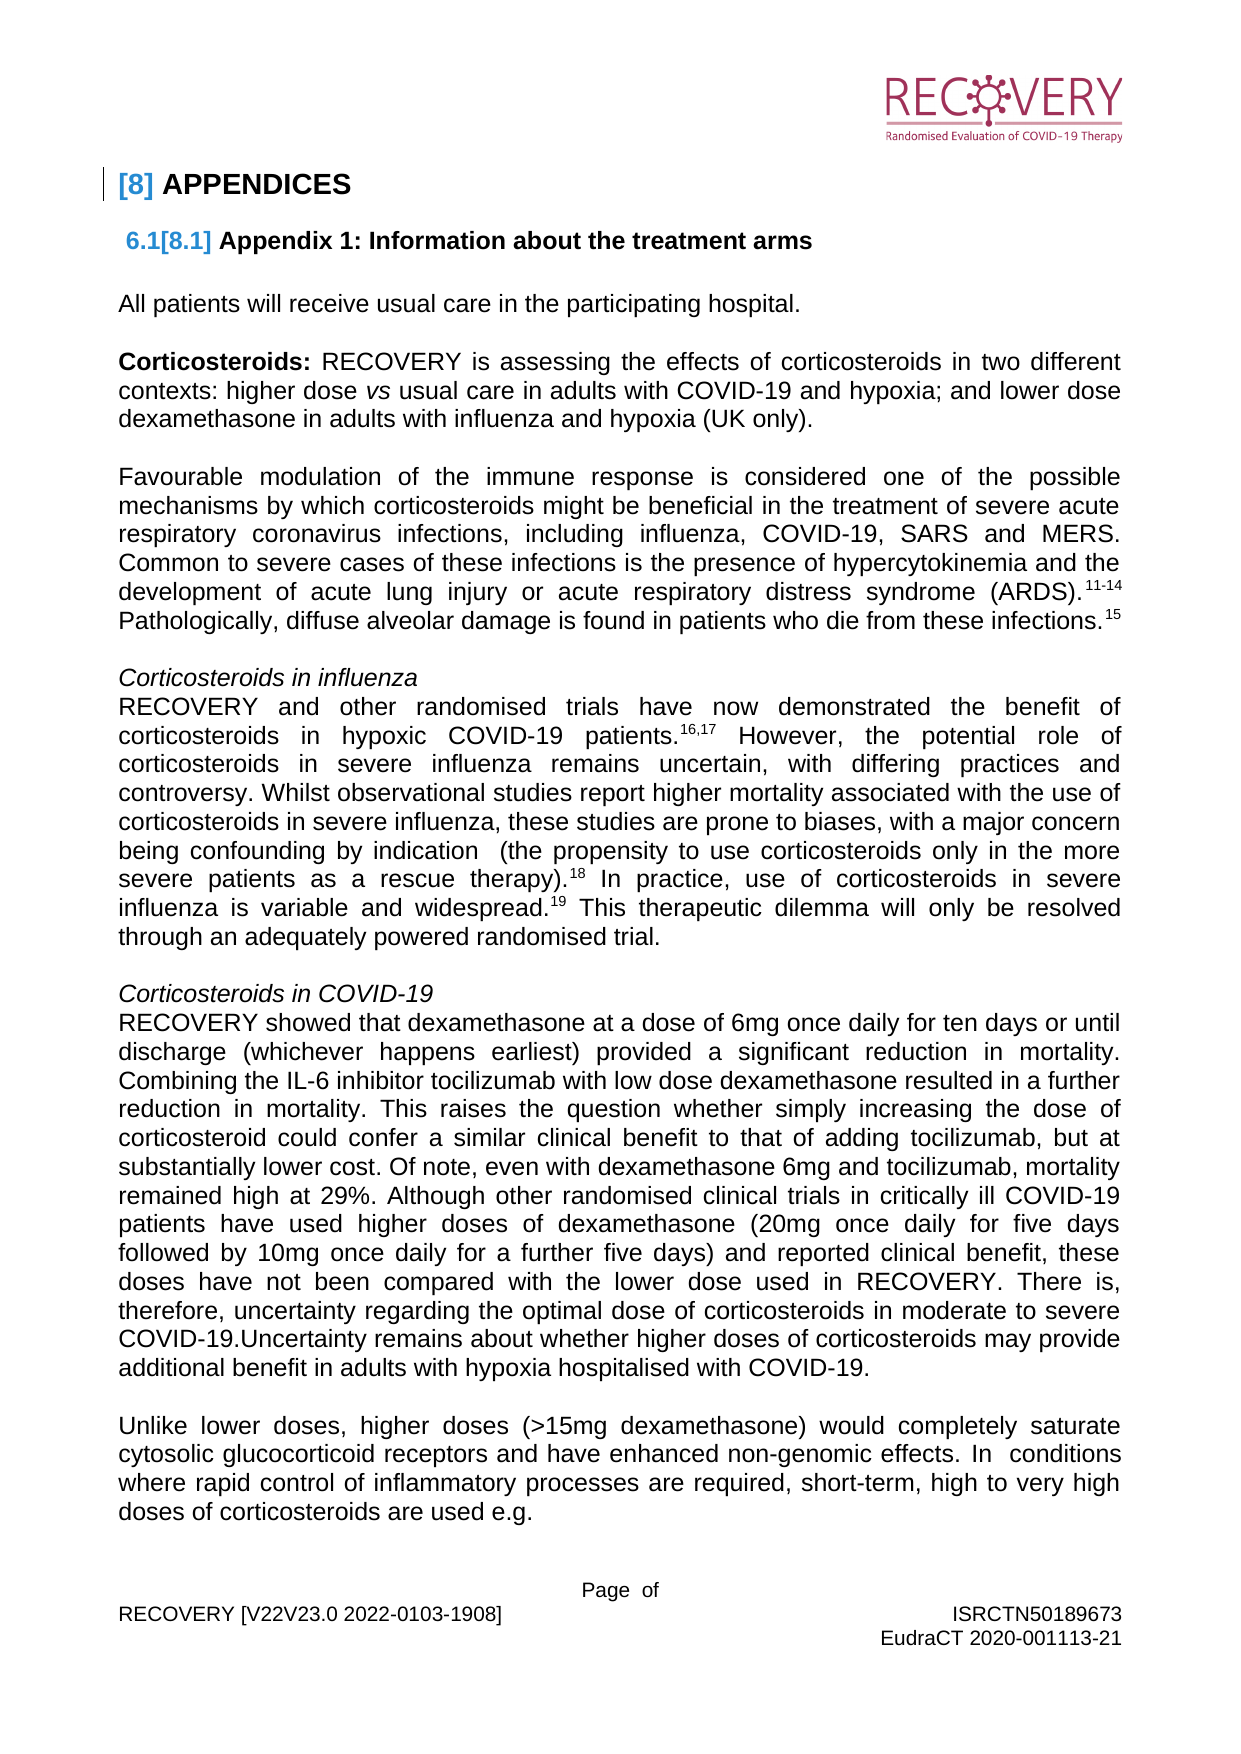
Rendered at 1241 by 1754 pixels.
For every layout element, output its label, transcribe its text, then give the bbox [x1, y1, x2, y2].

text Corticosteroids in COVID-19 [118, 979, 1122, 1008]
text Corticosteroids: RECOVERY is assessing the effects of corticosteroids in two different contexts: higher dose vs usual care in adults with COVID-19 and hypoxia; and lower dose dexamethasone in adults with influenza and hypoxia (UK only). [118, 347, 1122, 433]
text Corticosteroids in influenza [118, 663, 1122, 692]
text RECOVERY and other randomised trials have now demonstrated the benefit of corticosteroids in hypoxic COVID-19 patients.16,17 However, the potential role of corticosteroids in severe influenza remains uncertain, with differing practices and controversy. Whilst observational studies report higher mortality associated with the use of corticosteroids in severe influenza, these studies are prone to biases, with a major concern being confounding by indication (the propensity to use corticosteroids only in the more severe patients as a rescue therapy).18 In practice, use of corticosteroids in severe influenza is variable and widespread.19 This therapeutic dilemma will only be resolved through an adequately powered randomised trial. [118, 692, 1122, 951]
subtitle Appendices [118, 167, 1122, 201]
text RECOVERY showed that dexamethasone at a dose of 6mg once daily for ten days or until discharge (whichever happens earliest) provided a significant reduction in mortality. Combining the IL-6 inhibitor tocilizumab with low dose dexamethasone resulted in a further reduction in mortality. This raises the question whether simply increasing the dose of corticosteroid could confer a similar clinical benefit to that of adding tocilizumab, but at substantially lower cost. Of note, even with dexamethasone 6mg and tocilizumab, mortality remained high at 29%. Although other randomised clinical trials in critically ill COVID-19 patients have used higher doses of dexamethasone (20mg once daily for five days followed by 10mg once daily for a further five days) and reported clinical benefit, these doses have not been compared with the lower dose used in RECOVERY. There is, therefore, uncertainty regarding the optimal dose of corticosteroids in moderate to severe COVID-19.Uncertainty remains about whether higher doses of corticosteroids may provide additional benefit in adults with hypoxia hospitalised with COVID-19. [118, 1008, 1122, 1382]
picture [886, 75, 1123, 143]
text Unlike lower doses, higher doses (>15mg dexamethasone) would completely saturate cytosolic glucocorticoid receptors and have enhanced non-genomic effects. In conditions where rapid control of inflammatory processes are required, short-term, high to very high doses of corticosteroids are used e.g. [118, 1411, 1122, 1526]
text All patients will receive usual care in the participating hospital. [118, 289, 1122, 318]
subtitle Appendix 1: Information about the treatment arms [126, 226, 1122, 254]
text Favourable modulation of the immune response is considered one of the possible mechanisms by which corticosteroids might be beneficial in the treatment of severe acute respiratory coronavirus infections, including influenza, COVID-19, SARS and MERS. Common to severe cases of these infections is the presence of hypercytokinemia and the development of acute lung injury or acute respiratory distress syndrome (ARDS).11-14 Pathologically, diffuse alveolar damage is found in patients who die from these infections.15 [118, 462, 1122, 634]
